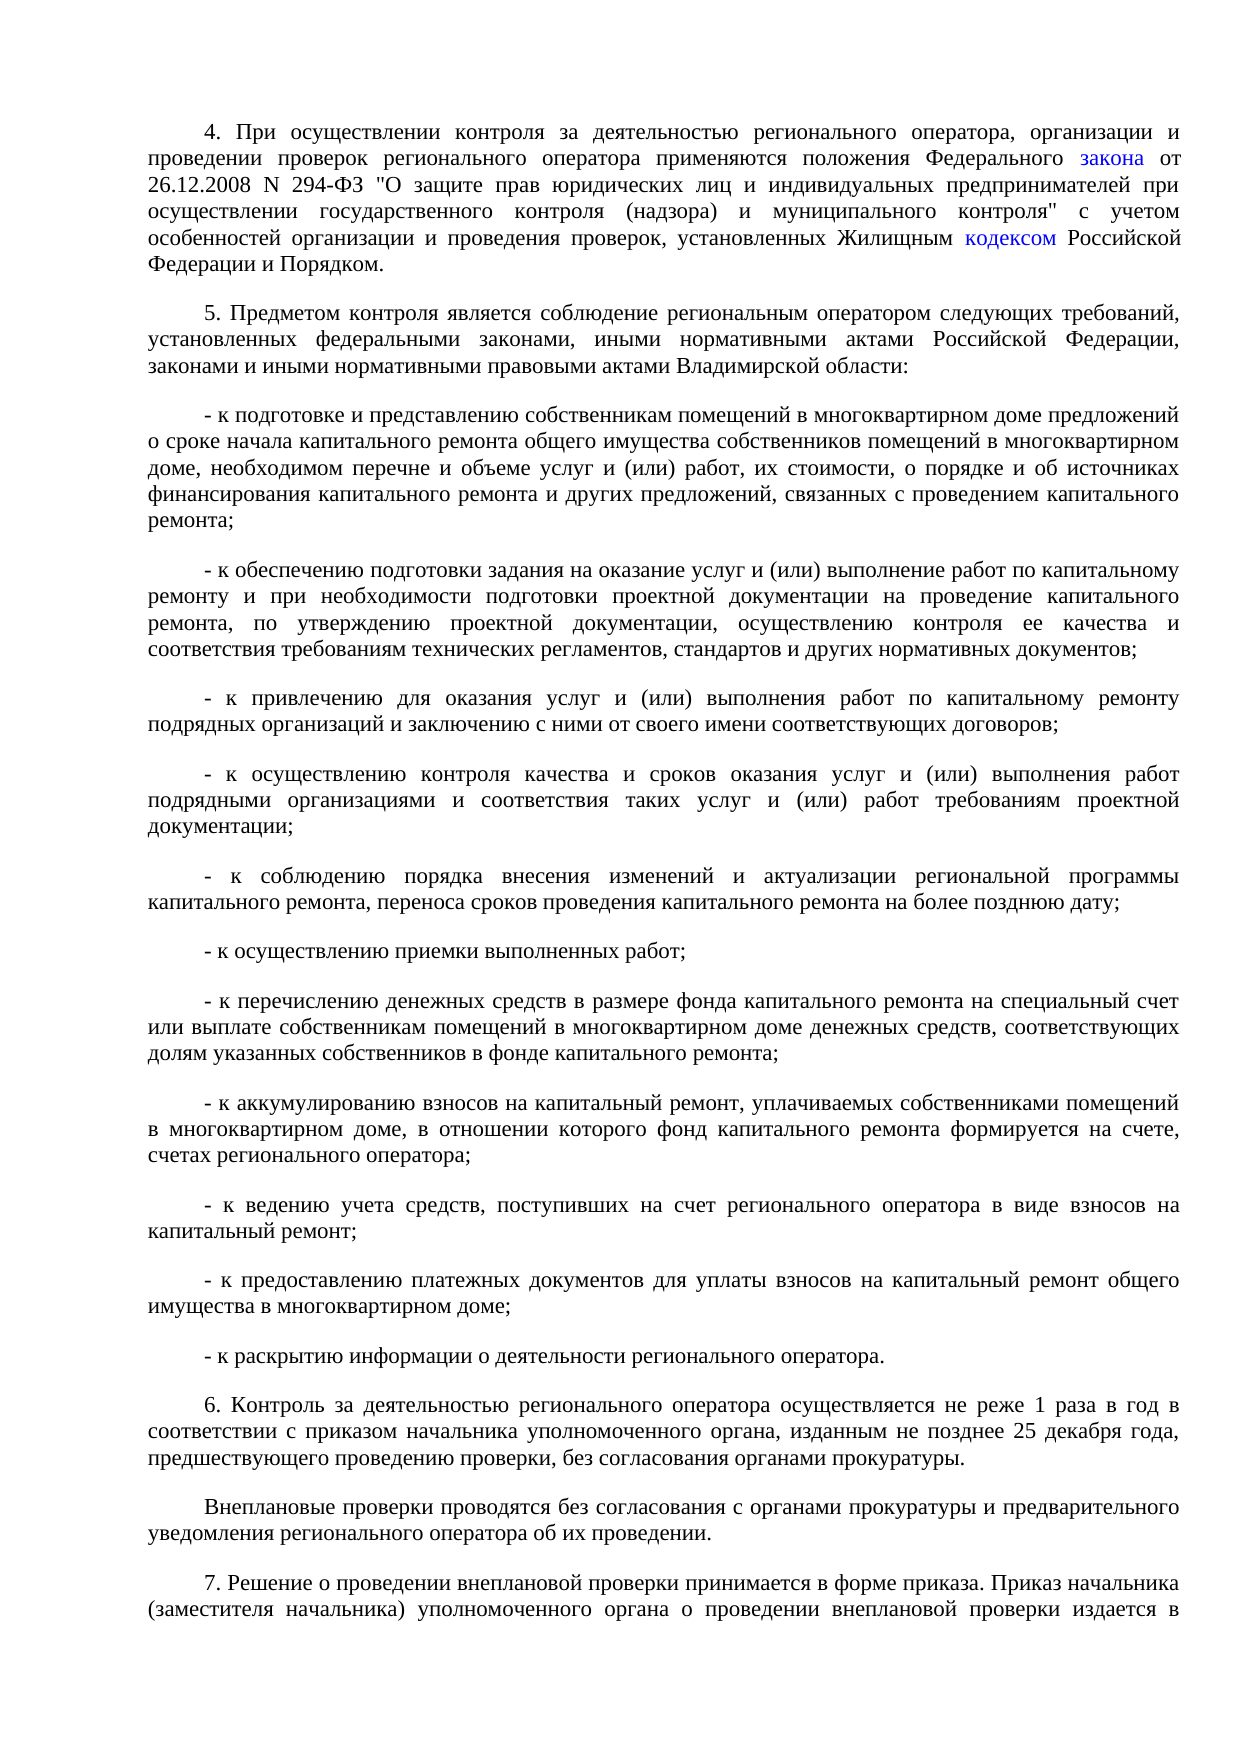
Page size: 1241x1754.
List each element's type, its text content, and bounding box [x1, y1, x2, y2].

text - к предоставлению платежных документов для уплаты взносов на капитальный ремонт общего имущества в многоквартирном доме; [148, 1266, 1181, 1319]
text - к соблюдению порядка внесения изменений и актуализации региональной программы капитального ремонта, переноса сроков проведения капитального ремонта на более позднюю дату; [148, 862, 1181, 914]
text 5. Предметом контроля является соблюдение региональным оператором следующих требований, установленных федеральными законами, иными нормативными актами Российской Федерации, законами и иными нормативными правовыми актами Владимирской области: [148, 299, 1181, 378]
text - к привлечению для оказания услуг и (или) выполнения работ по капитальному ремонту подрядных организаций и заключению с ними от своего имени соответствующих договоров; [148, 684, 1181, 737]
text - к осуществлению приемки выполненных работ; [148, 937, 1181, 964]
text - к подготовке и представлению собственникам помещений в многоквартирном доме предложений о сроке начала капитального ремонта общего имущества собственников помещений в многоквартирном доме, необходимом перечне и объеме услуг и (или) работ, их стоимости, о порядке и об источниках финансирования капитального ремонта и других предложений, связанных с проведением капитального ремонта; [148, 401, 1181, 533]
text - к аккумулированию взносов на капитальный ремонт, уплачиваемых собственниками помещений в многоквартирном доме, в отношении которого фонд капитального ремонта формируется на счете, счетах регионального оператора; [148, 1089, 1181, 1168]
text 6. Контроль за деятельностью регионального оператора осуществляется не реже 1 раза в год в соответствии с приказом начальника уполномоченного органа, изданным не позднее 25 декабря года, предшествующего проведению проверки, без согласования органами прокуратуры. [148, 1391, 1181, 1470]
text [148, 1569, 1181, 1621]
text Внеплановые проверки проводятся без согласования с органами прокуратуры и предварительного уведомления регионального оператора об их проведении. [148, 1493, 1181, 1546]
text - к обеспечению подготовки задания на оказание услуг и (или) выполнение работ по капитальному ремонту и при необходимости подготовки проектной документации на проведение капитального ремонта, по утверждению проектной документации, осуществлению контроля ее качества и соответствия требованиям технических регламентов, стандартов и других нормативных документов; [148, 556, 1181, 661]
text - к ведению учета средств, поступивших на счет регионального оператора в виде взносов на капитальный ремонт; [148, 1191, 1181, 1243]
text 4. При осуществлении контроля за деятельностью регионального оператора, организации и проведении проверок регионального оператора применяются положения Федерального закона от 26.12.2008 N 294-ФЗ "О защите прав юридических лиц и индивидуальных предпринимателей при осуществлении государственного контроля (надзора) и муниципального контроля" с учетом особенностей организации и проведения проверок, установленных Жилищным кодексом Российской Федерации и Порядком. [148, 118, 1181, 276]
text - к раскрытию информации о деятельности регионального оператора. [148, 1342, 1181, 1368]
text - к осуществлению контроля качества и сроков оказания услуг и (или) выполнения работ подрядными организациями и соответствия таких услуг и (или) работ требованиям проектной документации; [148, 760, 1181, 839]
text - к перечислению денежных средств в размере фонда капитального ремонта на специальный счет или выплате собственникам помещений в многоквартирном доме денежных средств, соответствующих долям указанных собственников в фонде капитального ремонта; [148, 987, 1181, 1066]
